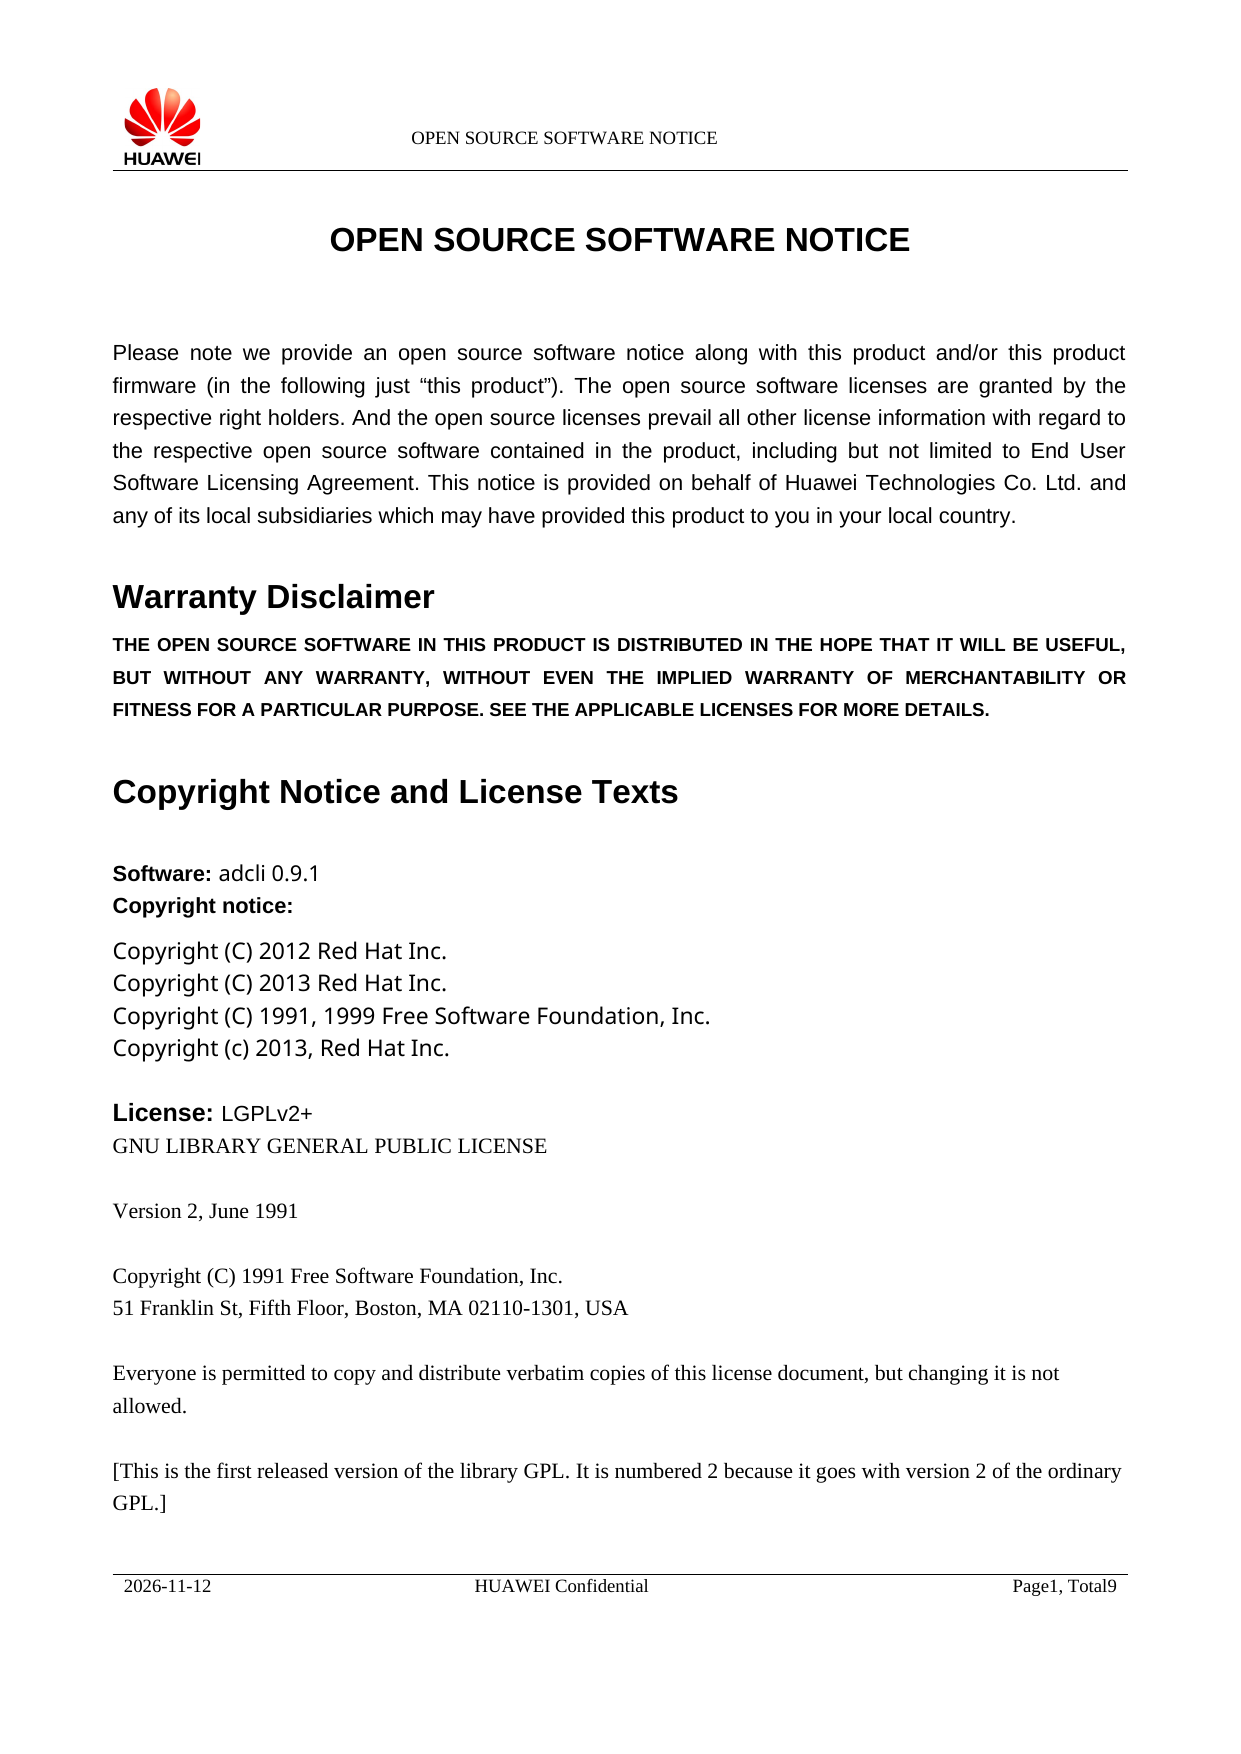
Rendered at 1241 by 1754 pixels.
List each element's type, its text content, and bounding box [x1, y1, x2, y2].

text Copyright notice: [112, 889, 1128, 921]
text Please note we provide an open source software notice along with this product and/or this product firmware (in the following just “this product”). The open source software licenses are granted by the respective right holders. And the open source licenses prevail all other license information with regard to the respective open source software contained in the product, including but not limited to End User Software Licensing Agreement. This notice is provided on behalf of Huawei Technologies Co. Ltd. and any of its local subsidiaries which may have provided this product to you in your local country. [112, 336, 1128, 531]
title Software: adcli 0.9.1 [112, 856, 1128, 889]
text Copyright (C) 2012 Red Hat Inc. Copyright (C) 2013 Red Hat Inc. Copyright (C) 1991, 1999 Free Software Foundation, Inc. Copyright (c) 2013, Red Hat Inc. [112, 934, 1128, 1096]
text The open source software in this product is distributed in the hope that it will be useful, but WITHOUT ANY WARRANTY, without even the implied warranty of MERCHANTABILITY or FITNESS FOR A PARTICULAR PURPOSE. See the applicable licenses for more details. [112, 629, 1128, 726]
text License: LGPLv2+ [112, 1096, 1128, 1129]
text Copyright Notice and License Texts [112, 759, 1128, 824]
text OPEN SOURCE SOFTWARE NOTICE [112, 206, 1128, 271]
text Warranty Disclaimer [112, 564, 1128, 629]
picture [124, 88, 201, 165]
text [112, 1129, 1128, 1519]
